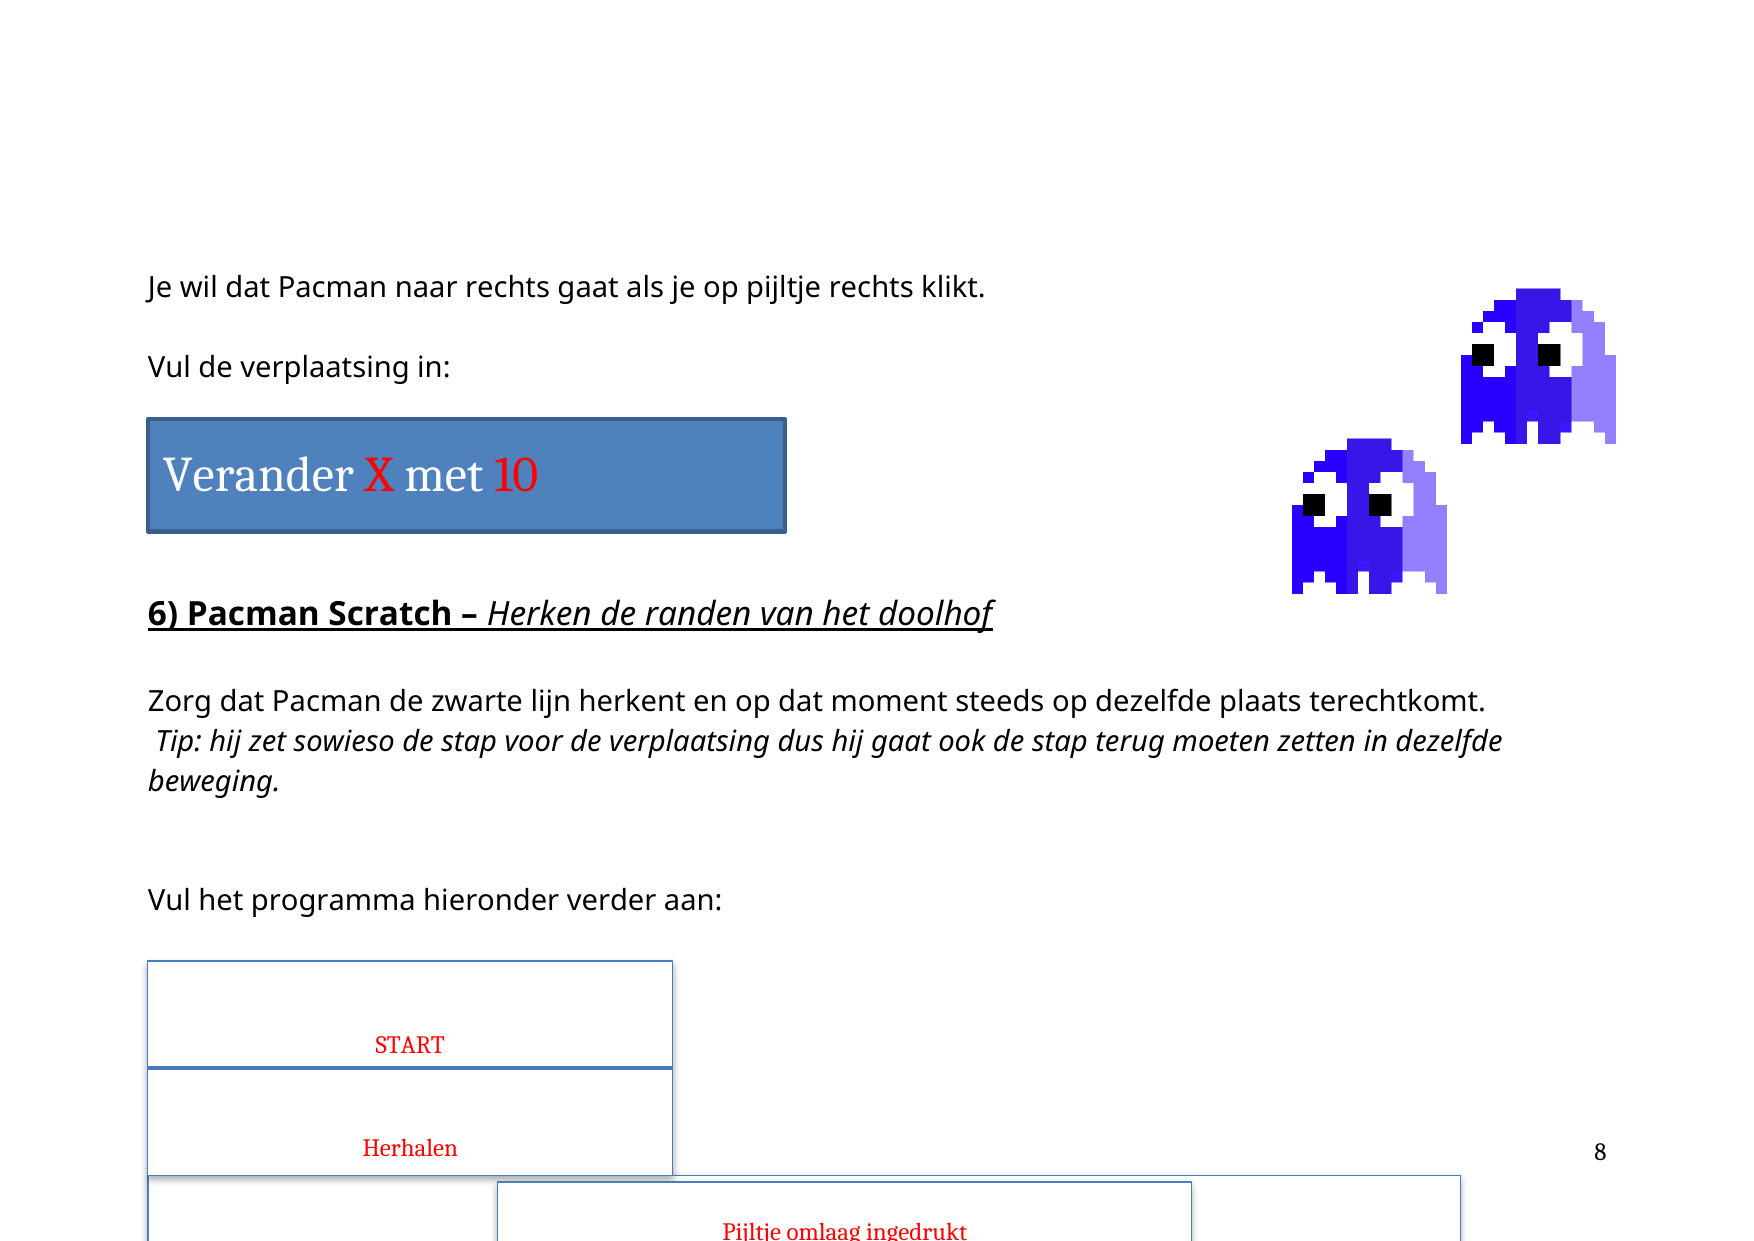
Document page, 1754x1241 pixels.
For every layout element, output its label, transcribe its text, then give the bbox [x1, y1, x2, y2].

text Vul de verplaatsing in: [148, 346, 1460, 386]
text Vul het programma hieronder verder aan: [148, 879, 1606, 919]
text Je wil dat Pacman naar rechts gaat als je op pijltje rechts klikt. [148, 267, 1606, 306]
text 6) Pacman Scratch – Herken de randen van het doolhof [148, 590, 1606, 635]
picture [1291, 436, 1448, 596]
text Tip: hij zet sowieso de stap voor de verplaatsing dus hij gaat ook de stap terug moeten zetten in dezelfde beweging. [148, 720, 1606, 800]
text Zorg dat Pacman de zwarte lijn herkent en op dat moment steeds op dezelfde plaats terechtkomt. [148, 681, 1606, 720]
picture [1460, 286, 1616, 446]
